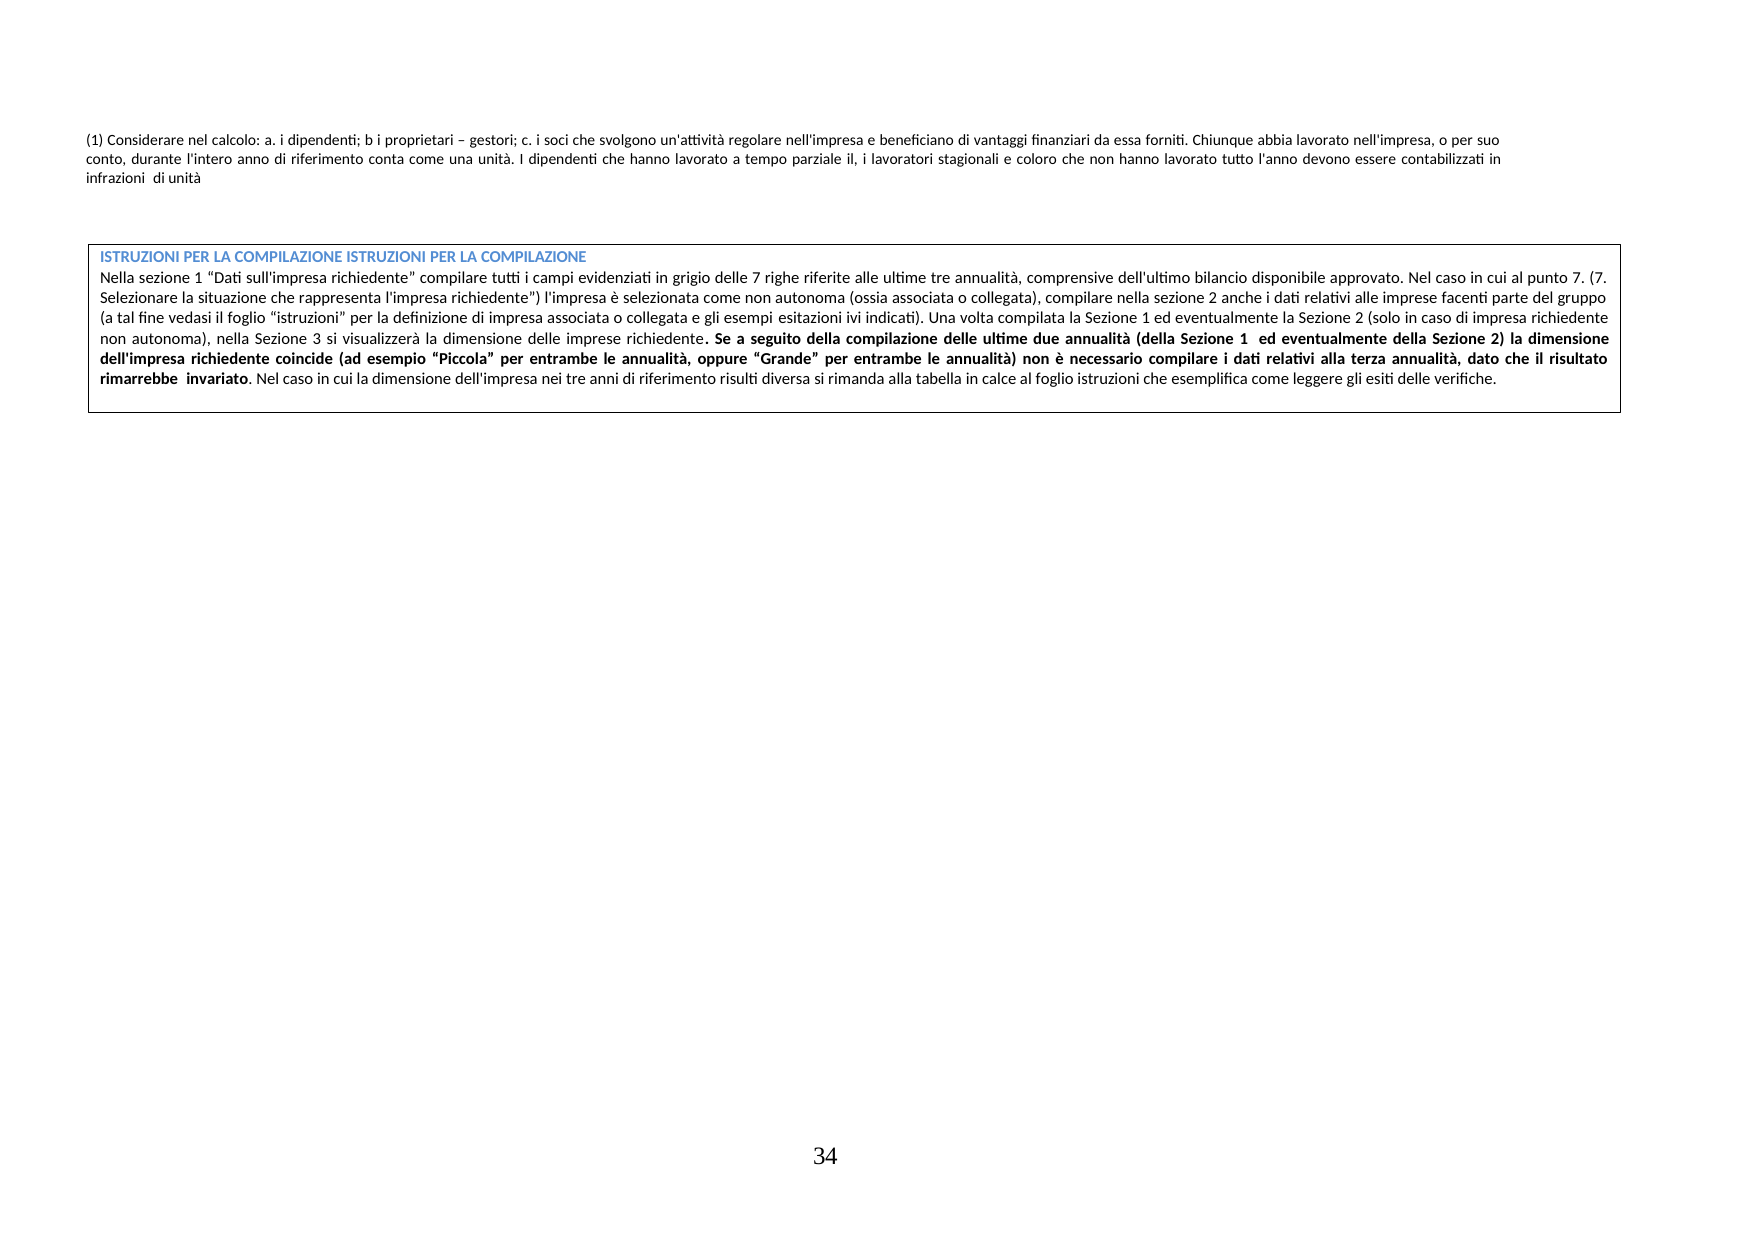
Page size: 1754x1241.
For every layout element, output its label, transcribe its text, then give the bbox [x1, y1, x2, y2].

text (1) Considerare nel calcolo: a. i dipendenti; b i proprietari – gestori; c. i soci che svolgono un'attività regolare nell'impresa e beneficiano di vantaggi finanziari da essa forniti. Chiunque abbia lavorato nell'impresa, o per suo conto, durante l'intero anno di riferimento conta come una unità. I dipendenti che hanno lavorato a tempo parziale il, i lavoratori stagionali e coloro che non hanno lavorato tutto l'anno devono essere contabilizzati in infrazioni di unità [86, 130, 1504, 187]
